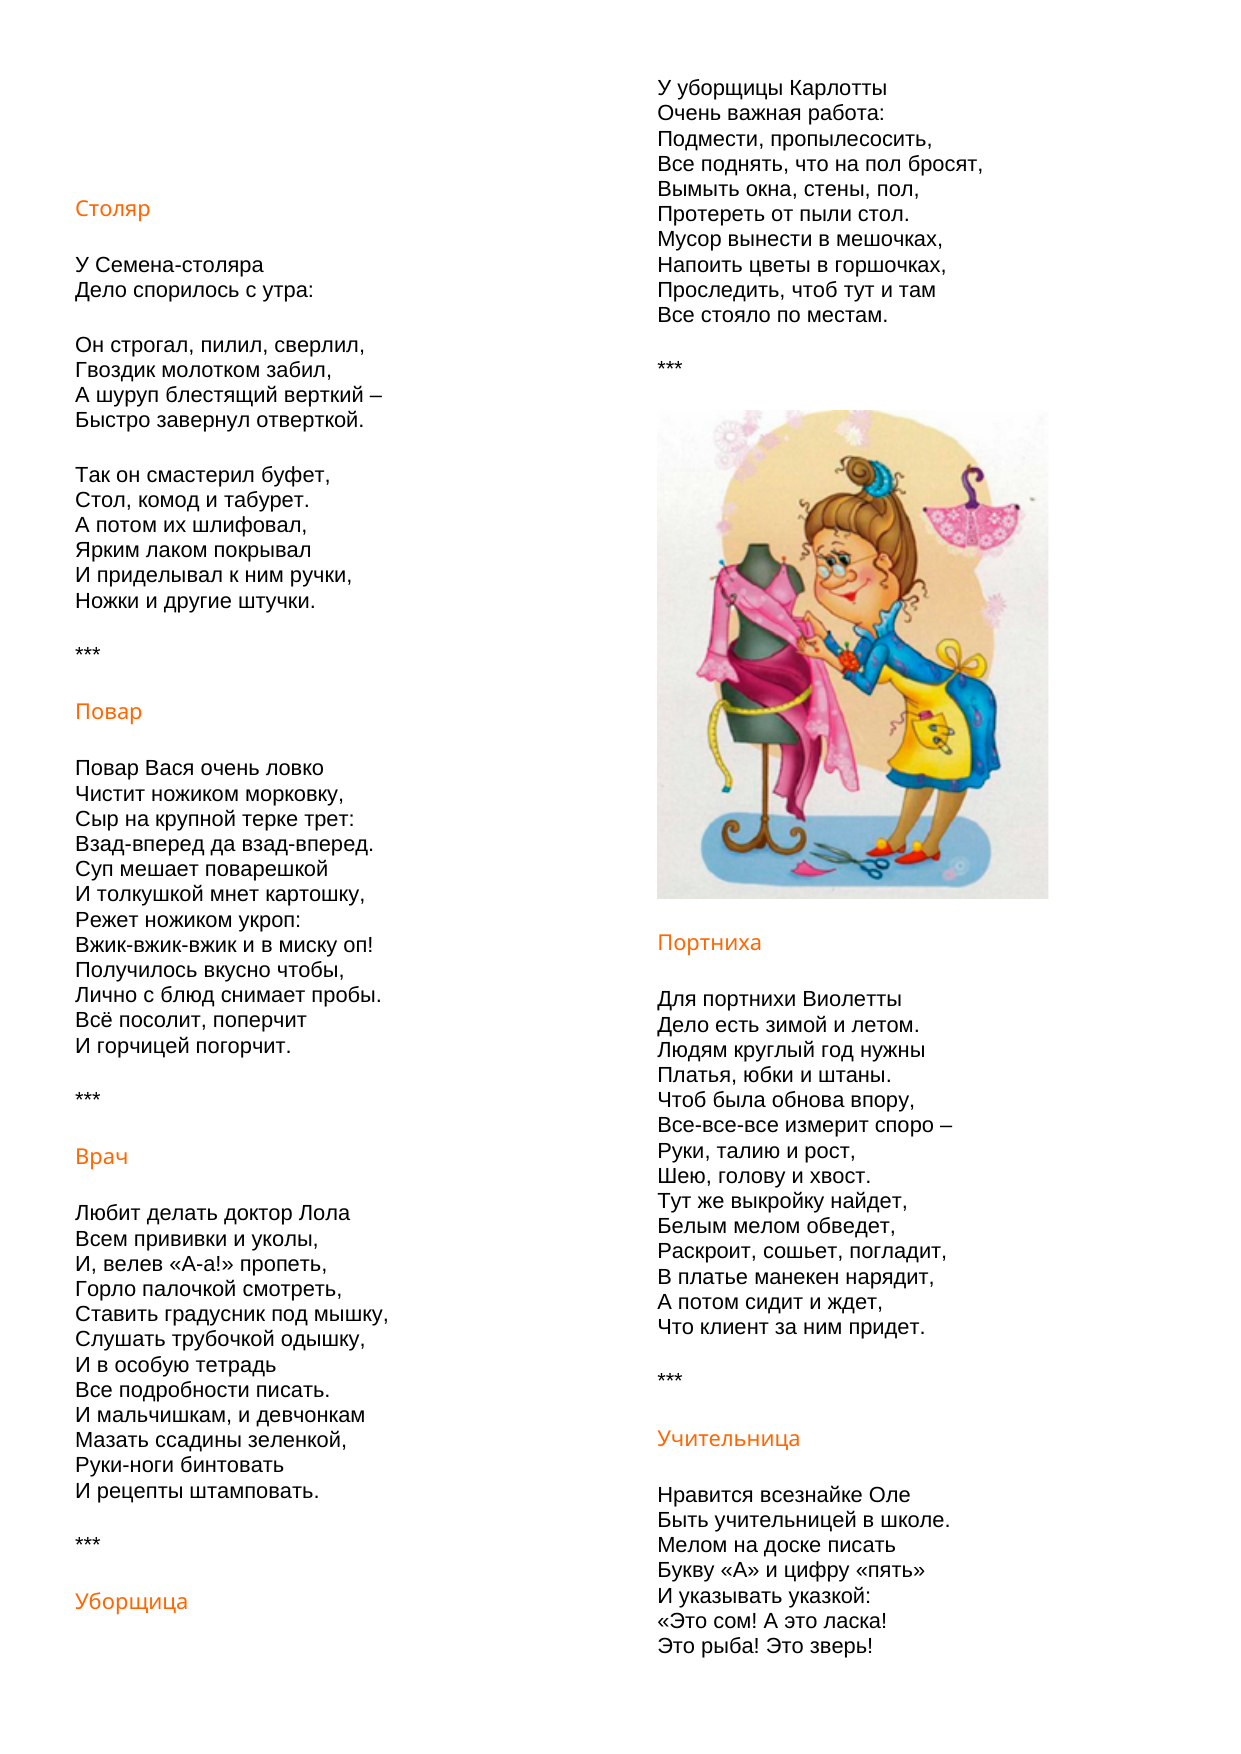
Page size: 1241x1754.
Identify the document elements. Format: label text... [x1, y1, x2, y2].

text Учительница [657, 1423, 1165, 1452]
text Он строгал, пилил, сверлил, Гвоздик молотком забил, А шуруп блестящий верткий – Быстро завернул отверткой. [75, 331, 583, 432]
text *** [75, 1532, 583, 1557]
text Любит делать доктор Лола Всем прививки и уколы, И, велев «А-а!» пропеть, Горло палочкой смотреть, Ставить градусник под мышку, Слушать трубочкой одышку, И в особую тетрадь Все подробности писать. И мальчишкам, и девчонкам Мазать ссадины зеленкой, Руки-ноги бинтовать И рецепты штамповать. [75, 1200, 583, 1503]
text *** [657, 356, 1165, 381]
text У Семена-столяра Дело спорилось с утра: [75, 252, 583, 302]
text Уборщица [75, 1586, 583, 1616]
text Столяр [75, 193, 583, 223]
text Для портнихи Виолетты Дело есть зимой и летом. Людям круглый год нужны Платья, юбки и штаны. Чтоб была обнова впору, Все-все-все измерит споро – Руки, талию и рост, Шею, голову и хвост. Тут же выкройку найдет, Белым мелом обведет, Раскроит, сошьет, погладит, В платье манекен нарядит, А потом сидит и ждет, Что клиент за ним придет. [657, 986, 1165, 1339]
text Портниха [657, 927, 1165, 957]
text Врач [75, 1141, 583, 1171]
text *** [75, 642, 583, 667]
text Повар Вася очень ловко Чистит ножиком морковку, Сыр на крупной терке трет: Взад-вперед да взад-вперед. Суп мешает поварешкой И толкушкой мнет картошку, Режет ножиком укроп: Вжик-вжик-вжик и в миску оп! Получилось вкусно чтобы, Лично с блюд снимает пробы. Всё посолит, поперчит И горчицей погорчит. [75, 755, 583, 1058]
text Повар [75, 696, 583, 726]
picture [657, 410, 1049, 899]
text *** [657, 1368, 1165, 1393]
text У уборщицы Карлотты Очень важная работа: Подмести, пропылесосить, Все поднять, что на пол бросят, Вымыть окна, стены, пол, Протереть от пыли стол. Мусор вынести в мешочках, Напоить цветы в горшочках, Проследить, чтоб тут и там Все стояло по местам. [657, 75, 1165, 327]
text Так он смастерил буфет, Стол, комод и табурет. А потом их шлифовал, Ярким лаком покрывал И приделывал к ним ручки, Ножки и другие штучки. [75, 461, 583, 613]
text *** [75, 1087, 583, 1112]
